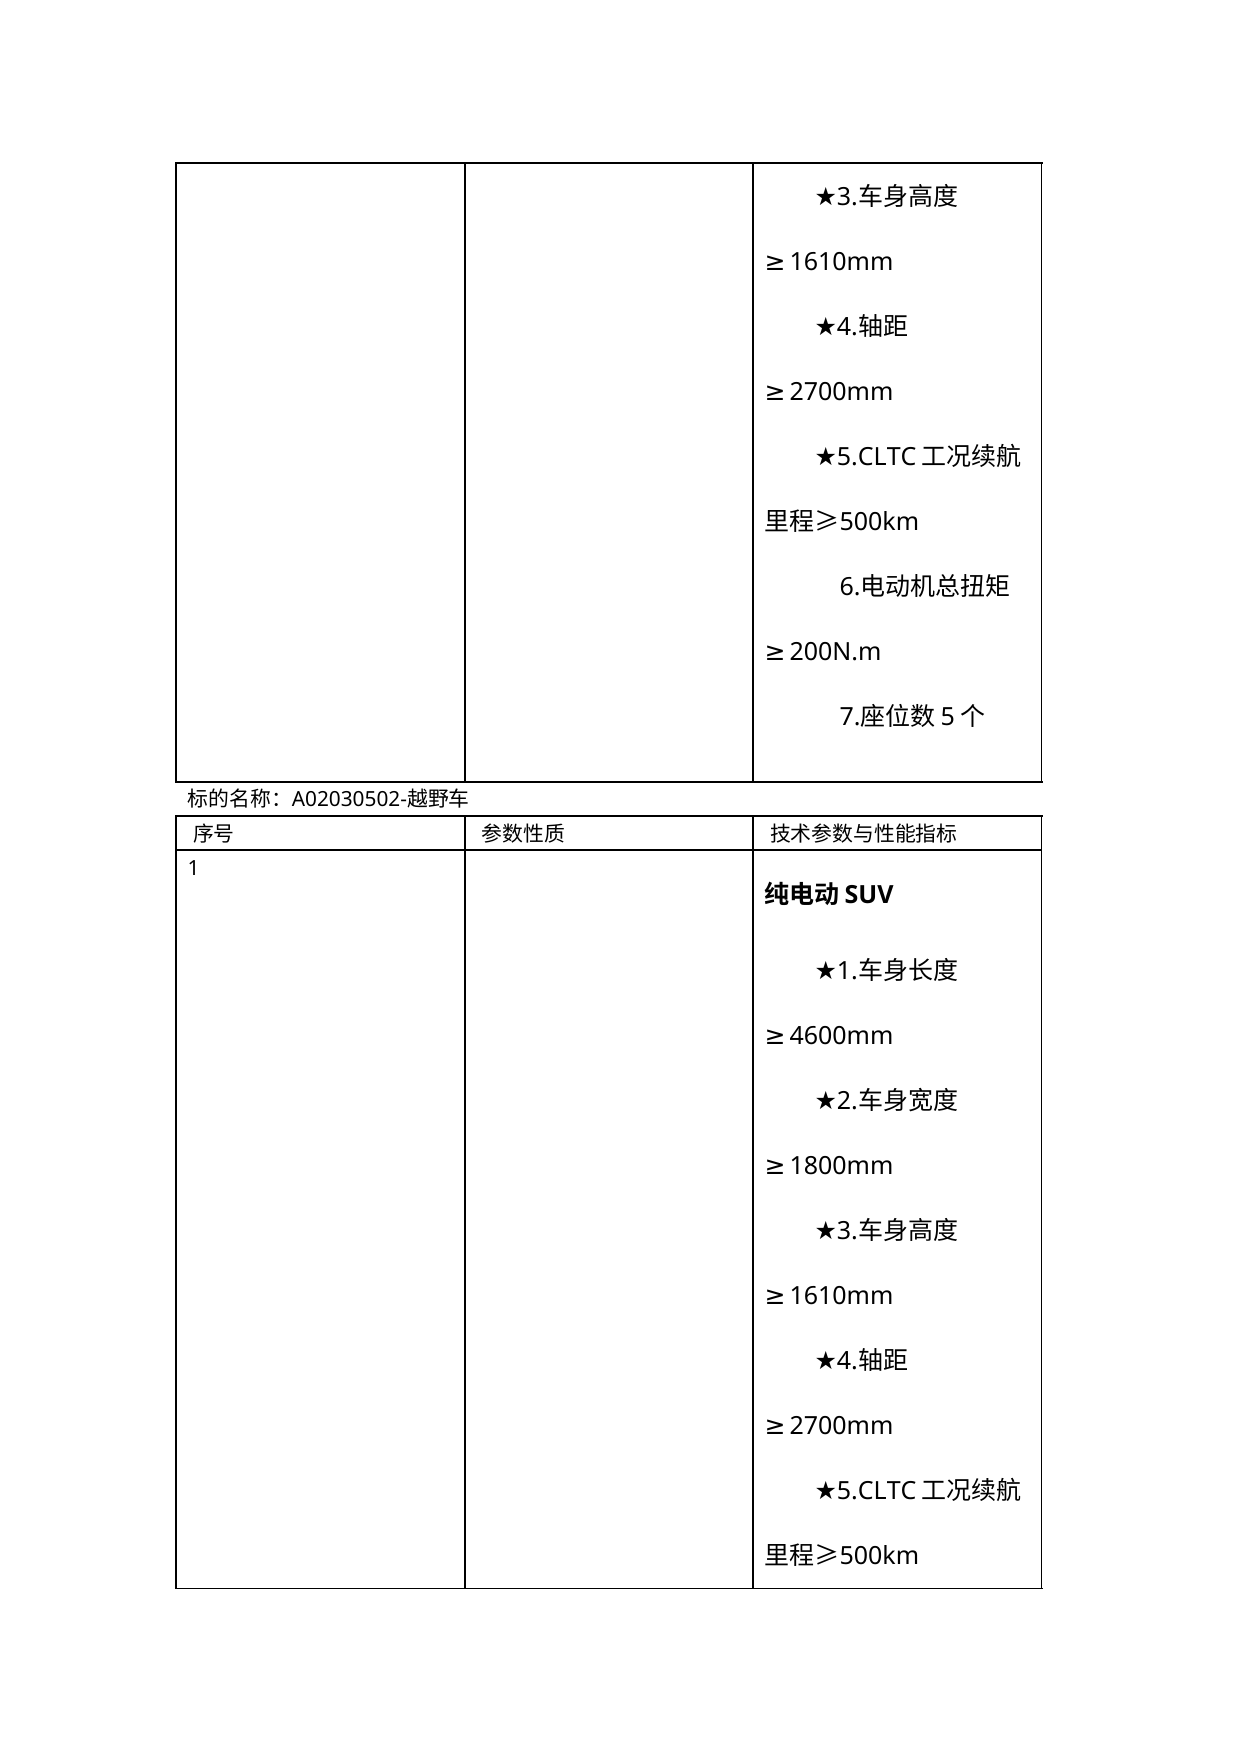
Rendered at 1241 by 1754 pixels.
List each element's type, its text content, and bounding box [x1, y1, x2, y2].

table_header 序号 [177, 817, 464, 849]
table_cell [754, 851, 1041, 1588]
table_cell 1 [177, 164, 464, 781]
table_header 参数性质 [466, 817, 752, 849]
table_cell 1 [177, 851, 464, 1588]
text 标的名称：A02030502-越野车 [187, 783, 1053, 815]
table_cell [466, 851, 752, 1588]
table_cell [466, 164, 752, 781]
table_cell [754, 164, 1041, 781]
table_header 技术参数与性能指标 [754, 817, 1041, 849]
